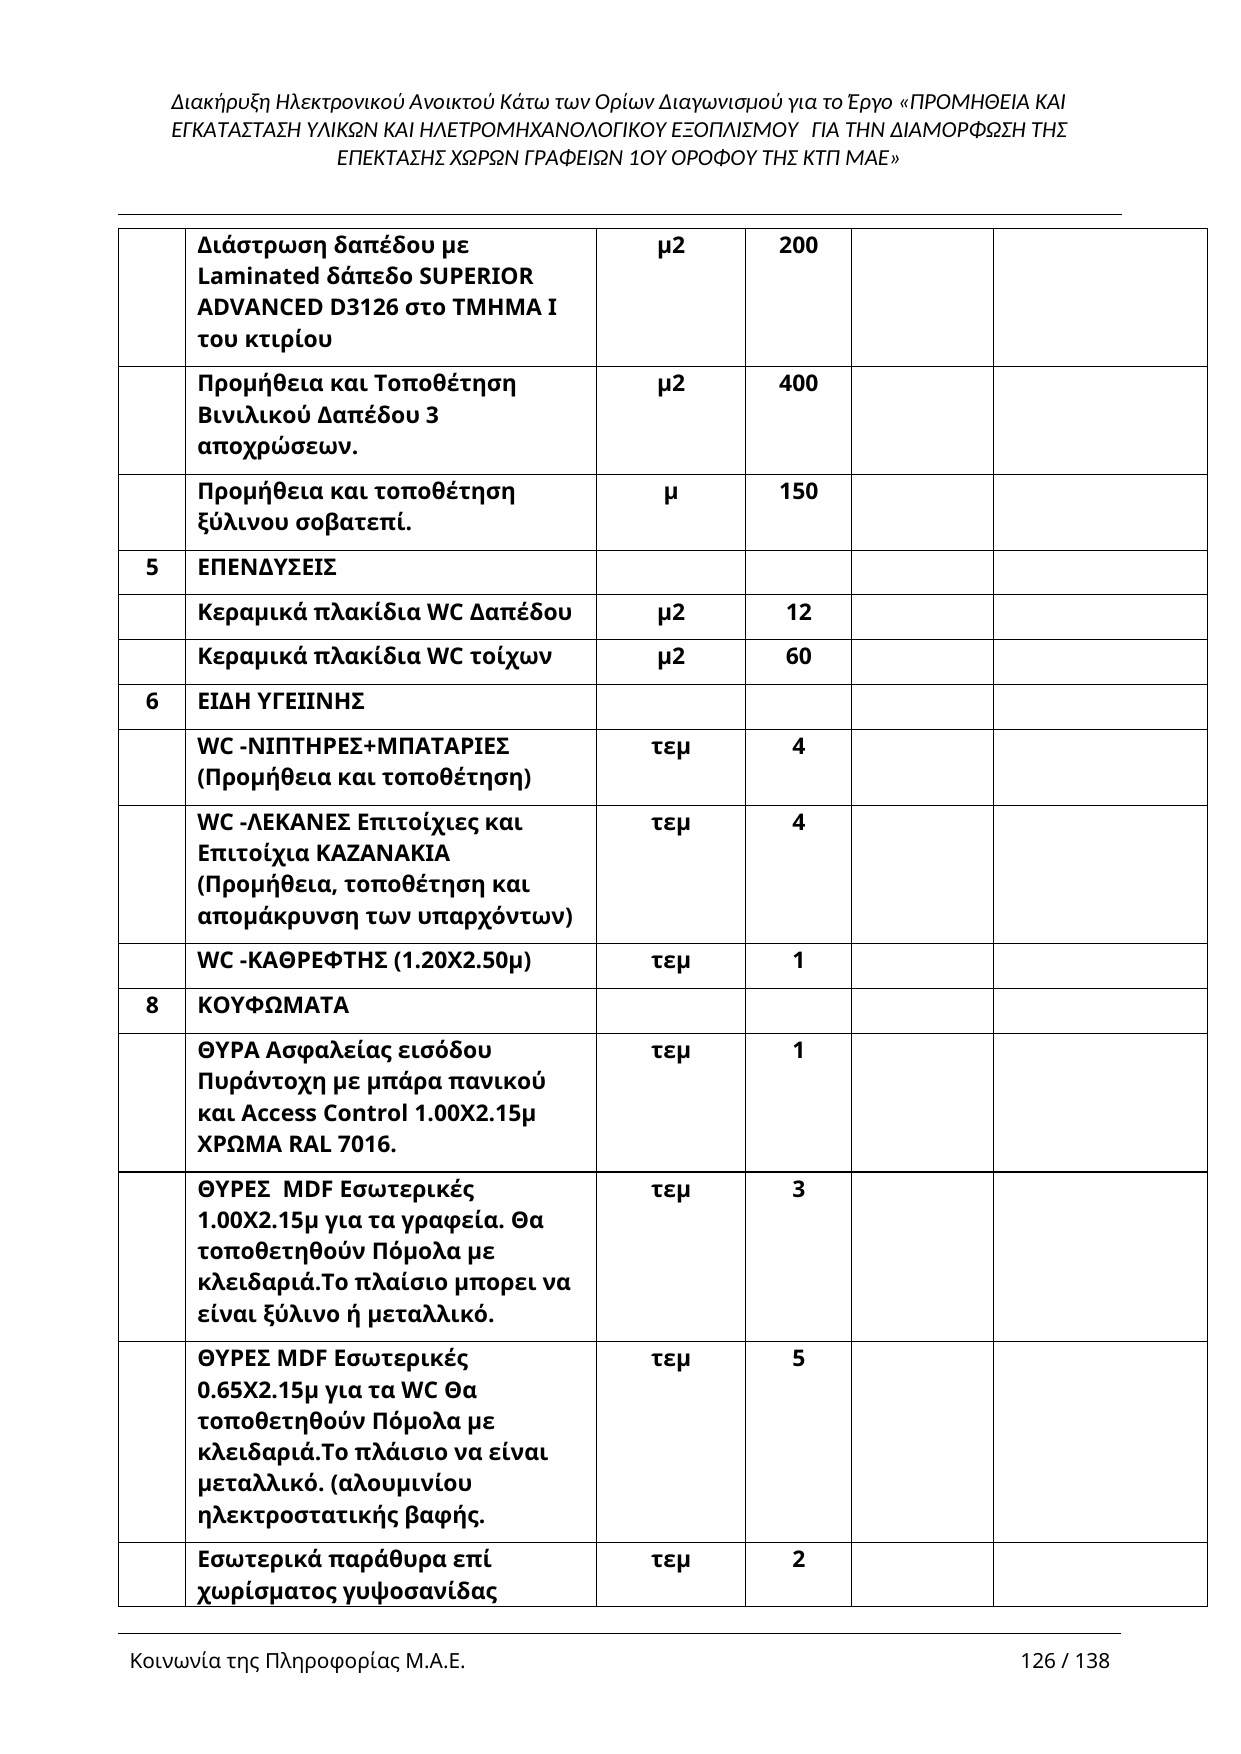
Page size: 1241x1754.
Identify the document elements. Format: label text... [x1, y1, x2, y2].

table_cell [994, 989, 1207, 1033]
table_cell Προμήθεια και Τοποθέτηση Βινιλικού Δαπέδου 3 αποχρώσεων. [186, 367, 596, 473]
table_cell τεμ [597, 1034, 745, 1171]
table_cell Κεραμικά πλακίδια WC Δαπέδου [186, 595, 596, 639]
table_cell 400 [746, 367, 851, 473]
table_cell [852, 640, 993, 684]
table_cell [994, 475, 1207, 549]
table_cell [994, 367, 1207, 473]
table_cell τεμ [597, 806, 745, 943]
table_cell [852, 730, 993, 805]
table_cell 200 [746, 229, 851, 366]
table_cell [119, 730, 185, 805]
table_cell 4 [746, 730, 851, 805]
table_cell [119, 367, 185, 473]
table_cell [119, 944, 185, 988]
table_cell [852, 1173, 993, 1341]
table_cell [119, 1342, 185, 1542]
table_cell τεμ [597, 944, 745, 988]
table_cell ΕΙΔΗ ΥΓΕΙΙΝΗΣ [186, 685, 596, 729]
table_cell [852, 806, 993, 943]
table_cell ΚΟΥΦΩΜΑΤΑ [186, 989, 596, 1033]
table_cell μ2 [597, 640, 745, 684]
table_cell 8 [119, 989, 185, 1033]
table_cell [186, 1543, 596, 1606]
table_cell [852, 1342, 993, 1542]
table_cell [994, 944, 1207, 988]
table_cell [994, 640, 1207, 684]
table_cell [994, 1034, 1207, 1171]
table_cell 60 [746, 640, 851, 684]
table_cell [994, 229, 1207, 366]
table_cell 2 [746, 1543, 851, 1606]
table_cell Διάστρωση δαπέδου με Laminated δάπεδο SUPERIOR ADVANCED D3126 στο ΤΜΗΜΑ Ι του κτιρίου [186, 229, 596, 366]
table_cell [852, 989, 993, 1033]
table_cell 1 [746, 944, 851, 988]
table_cell [852, 595, 993, 639]
table_cell [994, 1173, 1207, 1341]
table_cell 6 [119, 685, 185, 729]
table_cell 150 [746, 475, 851, 549]
table_cell μ2 [597, 229, 745, 366]
table_cell 4 [746, 806, 851, 943]
table_cell μ2 [597, 595, 745, 639]
table_cell [994, 1342, 1207, 1542]
table_cell [852, 229, 993, 366]
table_cell μ [597, 475, 745, 549]
table_cell [119, 1173, 185, 1341]
table_cell [119, 595, 185, 639]
table_cell [597, 989, 745, 1033]
table_cell [852, 551, 993, 594]
table_cell ΘΥΡΕΣ MDF Εσωτερικές 1.00Χ2.15μ για τα γραφεία. Θα τοποθετηθούν Πόμολα με κλειδαριά.Το πλαίσιο μπορει να είναι ξύλινο ή μεταλλικό. [186, 1173, 596, 1341]
table_cell τεμ [597, 1173, 745, 1341]
table_cell [852, 367, 993, 473]
table_cell [852, 1034, 993, 1171]
table_cell [119, 640, 185, 684]
table_cell 3 [746, 1173, 851, 1341]
table_cell 5 [746, 1342, 851, 1542]
table_cell Προμήθεια και τοποθέτηση ξύλινου σοβατεπί. [186, 475, 596, 549]
table_cell [994, 551, 1207, 594]
table_cell [994, 730, 1207, 805]
table_cell [994, 806, 1207, 943]
table_cell [119, 1034, 185, 1171]
table_cell [994, 595, 1207, 639]
table_cell [119, 229, 185, 366]
table_cell τεμ [597, 730, 745, 805]
table_cell [994, 1543, 1207, 1606]
table_cell [746, 989, 851, 1033]
table_cell [119, 475, 185, 549]
table_cell ΕΠΕΝΔΥΣΕΙΣ [186, 551, 596, 594]
table_cell 1 [746, 1034, 851, 1171]
table_cell Κεραμικά πλακίδια WC τοίχων [186, 640, 596, 684]
table_cell [119, 806, 185, 943]
table_cell [597, 685, 745, 729]
table_cell WC -ΝΙΠΤΗΡΕΣ+ΜΠΑΤΑΡΙΕΣ (Προμήθεια και τοποθέτηση) [186, 730, 596, 805]
table_cell [852, 944, 993, 988]
table_cell ΘΥΡΕΣ MDF Εσωτερικές 0.65Χ2.15μ για τα WC Θα τοποθετηθούν Πόμολα με κλειδαριά.Το πλάισιο να είναι μεταλλικό. (αλουμινίου ηλεκτροστατικής βαφής. [186, 1342, 596, 1542]
table_cell μ2 [597, 367, 745, 473]
table_cell 12 [746, 595, 851, 639]
table_cell [597, 551, 745, 594]
table_cell ΘΥΡΑ Ασφαλείας εισόδου Πυράντοχη με μπάρα πανικού και Access Control 1.00Χ2.15μ ΧΡΩΜΑ RAL 7016. [186, 1034, 596, 1171]
table_cell WC -ΚΑΘΡΕΦΤΗΣ (1.20Χ2.50μ) [186, 944, 596, 988]
table_cell WC -ΛΕΚΑΝΕΣ Επιτοίχιες και Επιτοίχια ΚΑΖΑΝΑΚΙΑ (Προμήθεια, τοποθέτηση και απομάκρυνση των υπαρχόντων) [186, 806, 596, 943]
table_cell 5 [119, 551, 185, 594]
table_cell τεμ [597, 1543, 745, 1606]
table_cell [746, 685, 851, 729]
table_cell [994, 685, 1207, 729]
table_cell [852, 475, 993, 549]
table_cell τεμ [597, 1342, 745, 1542]
table_cell [852, 1543, 993, 1606]
table_cell [119, 1543, 185, 1606]
table_cell [746, 551, 851, 594]
table_cell [852, 685, 993, 729]
